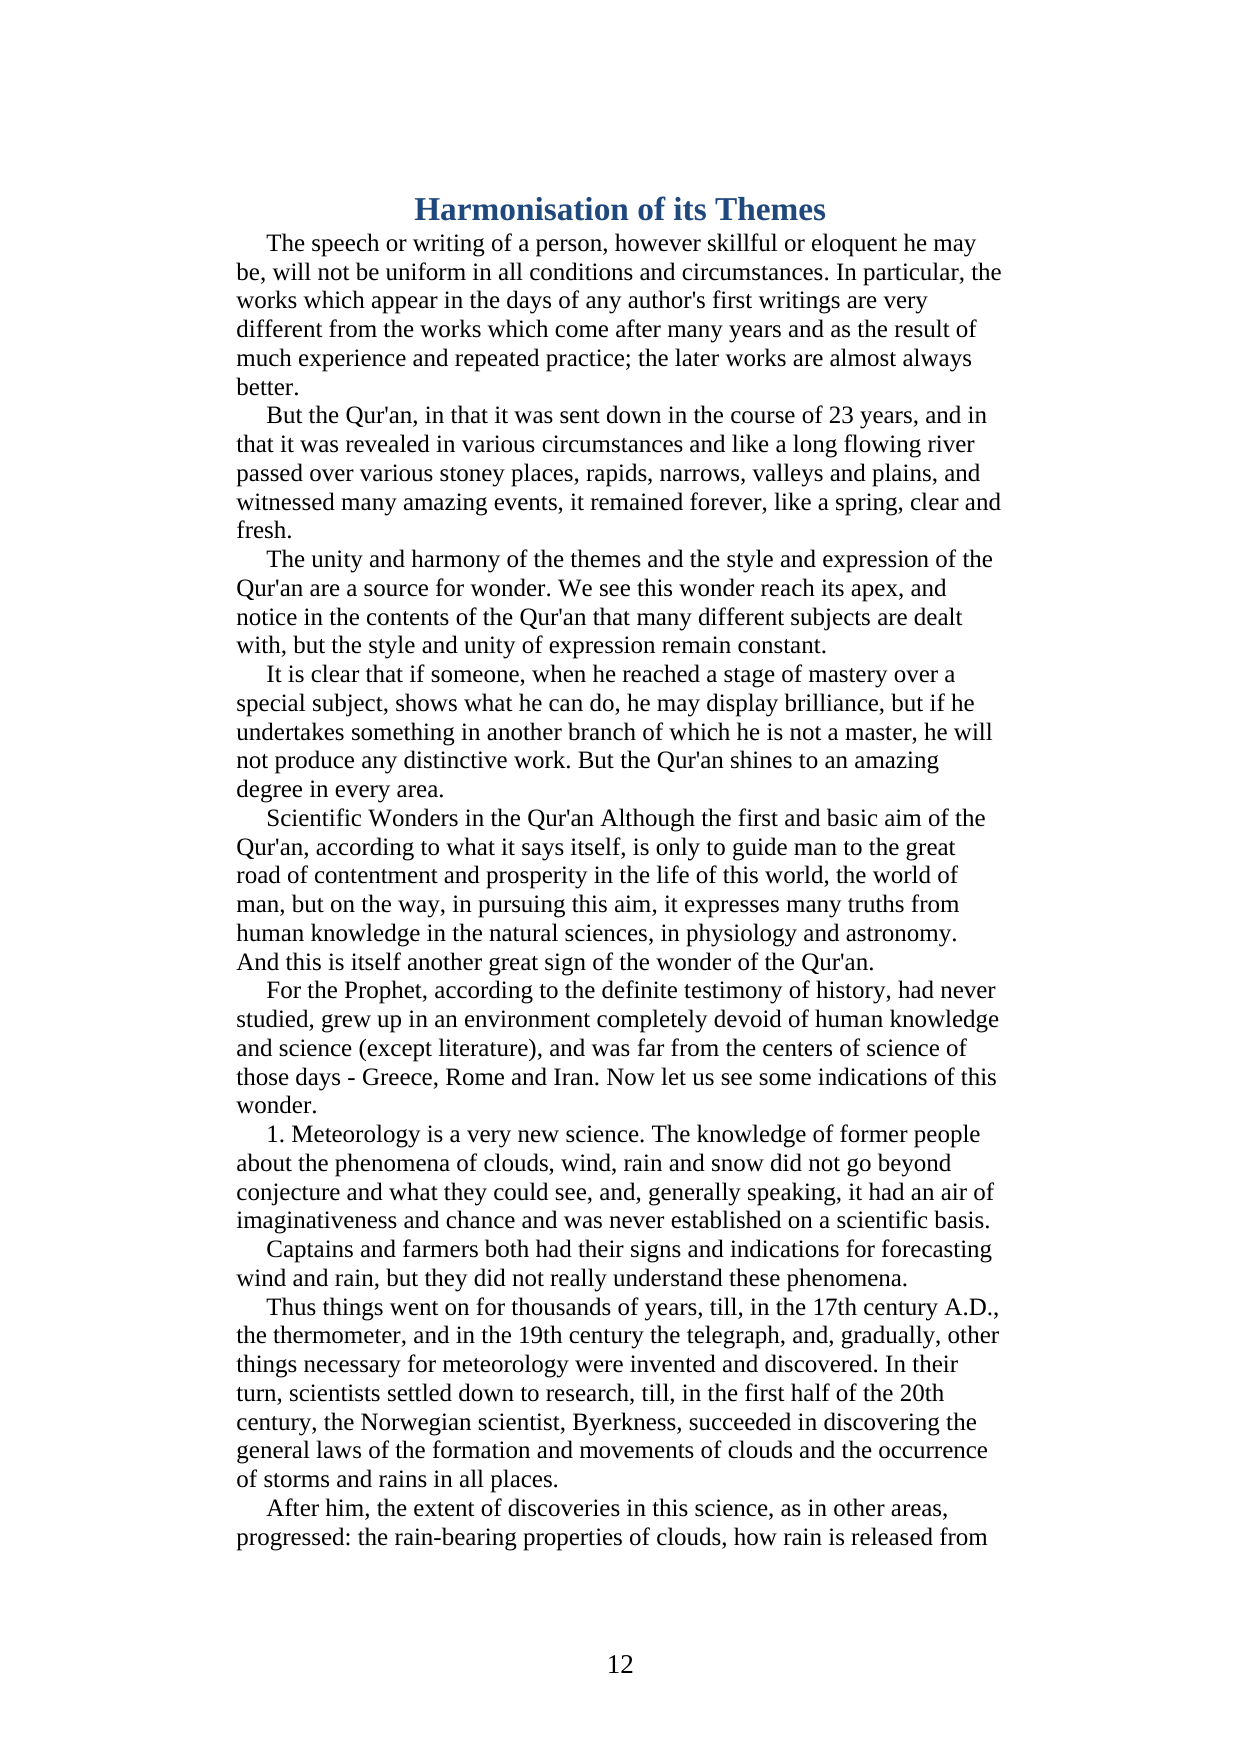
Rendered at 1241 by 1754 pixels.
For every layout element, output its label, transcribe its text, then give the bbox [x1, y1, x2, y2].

text The unity and harmony of the themes and the style and expression of the Qur'an are a source for wonder. We see this wonder reach its apex, and notice in the contents of the Qur'an that many different subjects are dealt with, but the style and unity of expression remain constant. [236, 544, 1004, 659]
text Thus things went on for thousands of years, till, in the 17th century A.D., the thermometer, and in the 19th century the telegraph, and, gradually, other things necessary for meteorology were invented and discovered. In their turn, scientists settled down to research, till, in the first half of the 20th century, the Norwegian scientist, Byerkness, succeeded in discovering the general laws of the formation and movements of clouds and the occurrence of storms and rains in all places. [236, 1292, 1004, 1493]
text Captains and farmers both had their signs and indications for forecasting wind and rain, but they did not really understand these phenomena. [236, 1234, 1004, 1292]
text The speech or writing of a person, however skillful or eloquent he may be, will not be uniform in all conditions and circumstances. In particular, the works which appear in the days of any author's first writings are very different from the works which come after many years and as the result of much experience and repeated practice; the later works are almost always better. [236, 228, 1004, 401]
text But the Qur'an, in that it was sent down in the course of 23 years, and in that it was revealed in various circumstances and like a long flowing river passed over various stoney places, rapids, narrows, valleys and plains, and witnessed many amazing events, it remained forever, like a spring, clear and fresh. [236, 401, 1004, 544]
subtitle Harmonisation of its Themes [236, 190, 1004, 228]
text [236, 1493, 1004, 1551]
text It is clear that if someone, when he reached a stage of mastery over a special subject, shows what he can do, he may display brilliance, but if he undertakes something in another branch of which he is not a master, he will not produce any distinctive work. But the Qur'an shines to an amazing degree in every area. [236, 659, 1004, 803]
text For the Prophet, according to the definite testimony of history, had never studied, grew up in an environment completely devoid of human knowledge and science (except literature), and was far from the centers of science of those days - Greece, Rome and Iran. Now let us see some indications of this wonder. [236, 976, 1004, 1119]
text 1. Meteorology is a very new science. The knowledge of former people about the phenomena of clouds, wind, rain and snow did not go beyond conjecture and what they could see, and, generally speaking, it had an air of imaginativeness and chance and was never established on a scientific basis. [236, 1119, 1004, 1234]
text Scientific Wonders in the Qur'an Although the first and basic aim of the Qur'an, according to what it says itself, is only to guide man to the great road of contentment and prosperity in the life of this world, the world of man, but on the way, in pursuing this aim, it expresses many truths from human knowledge in the natural sciences, in physiology and astronomy. And this is itself another great sign of the wonder of the Qur'an. [236, 803, 1004, 976]
